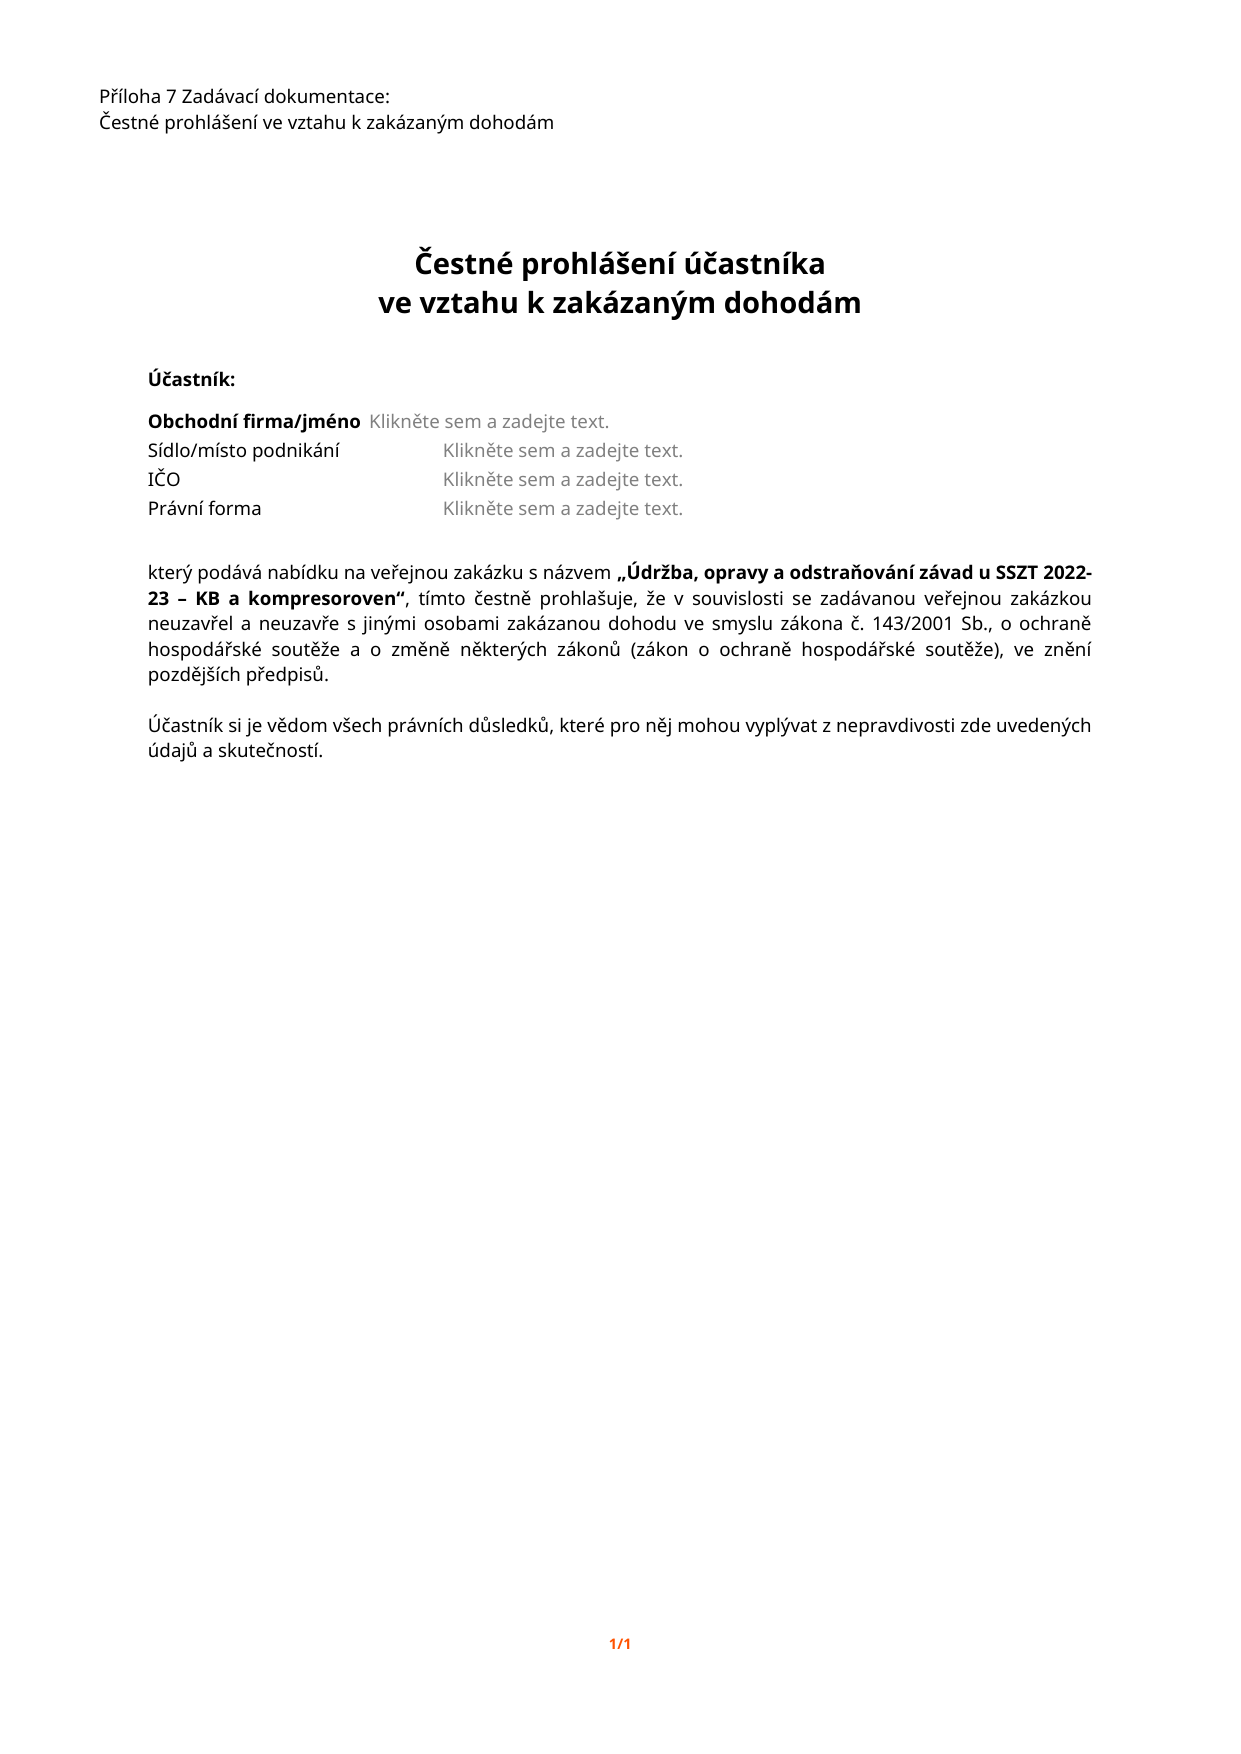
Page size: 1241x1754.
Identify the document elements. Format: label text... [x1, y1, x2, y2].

text Účastník si je vědom všech právních důsledků, které pro něj mohou vyplývat z nepravdivosti zde uvedených údajů a skutečností. [148, 712, 1093, 763]
title Čestné prohlášení účastníka [148, 243, 1093, 283]
text Obchodní firma/jméno [148, 406, 1093, 434]
text IČO [148, 463, 1093, 492]
text ve vztahu k zakázaným dohodám [148, 283, 1093, 322]
text který podává nabídku na veřejnou zakázku s názvem „Údržba, opravy a odstraňování závad u SSZT 2022-23 – KB a kompresoroven“, tímto čestně prohlašuje, že v souvislosti se zadávanou veřejnou zakázkou neuzavřel a neuzavře s jinými osobami zakázanou dohodu ve smyslu zákona č. 143/2001 Sb., o ochraně hospodářské soutěže a o změně některých zákonů (zákon o ochraně hospodářské soutěže), ve znění pozdějších předpisů. [148, 559, 1093, 687]
text Účastník: [148, 362, 1093, 393]
text Sídlo/místo podnikání [148, 434, 1093, 463]
text Právní forma [148, 492, 1093, 521]
